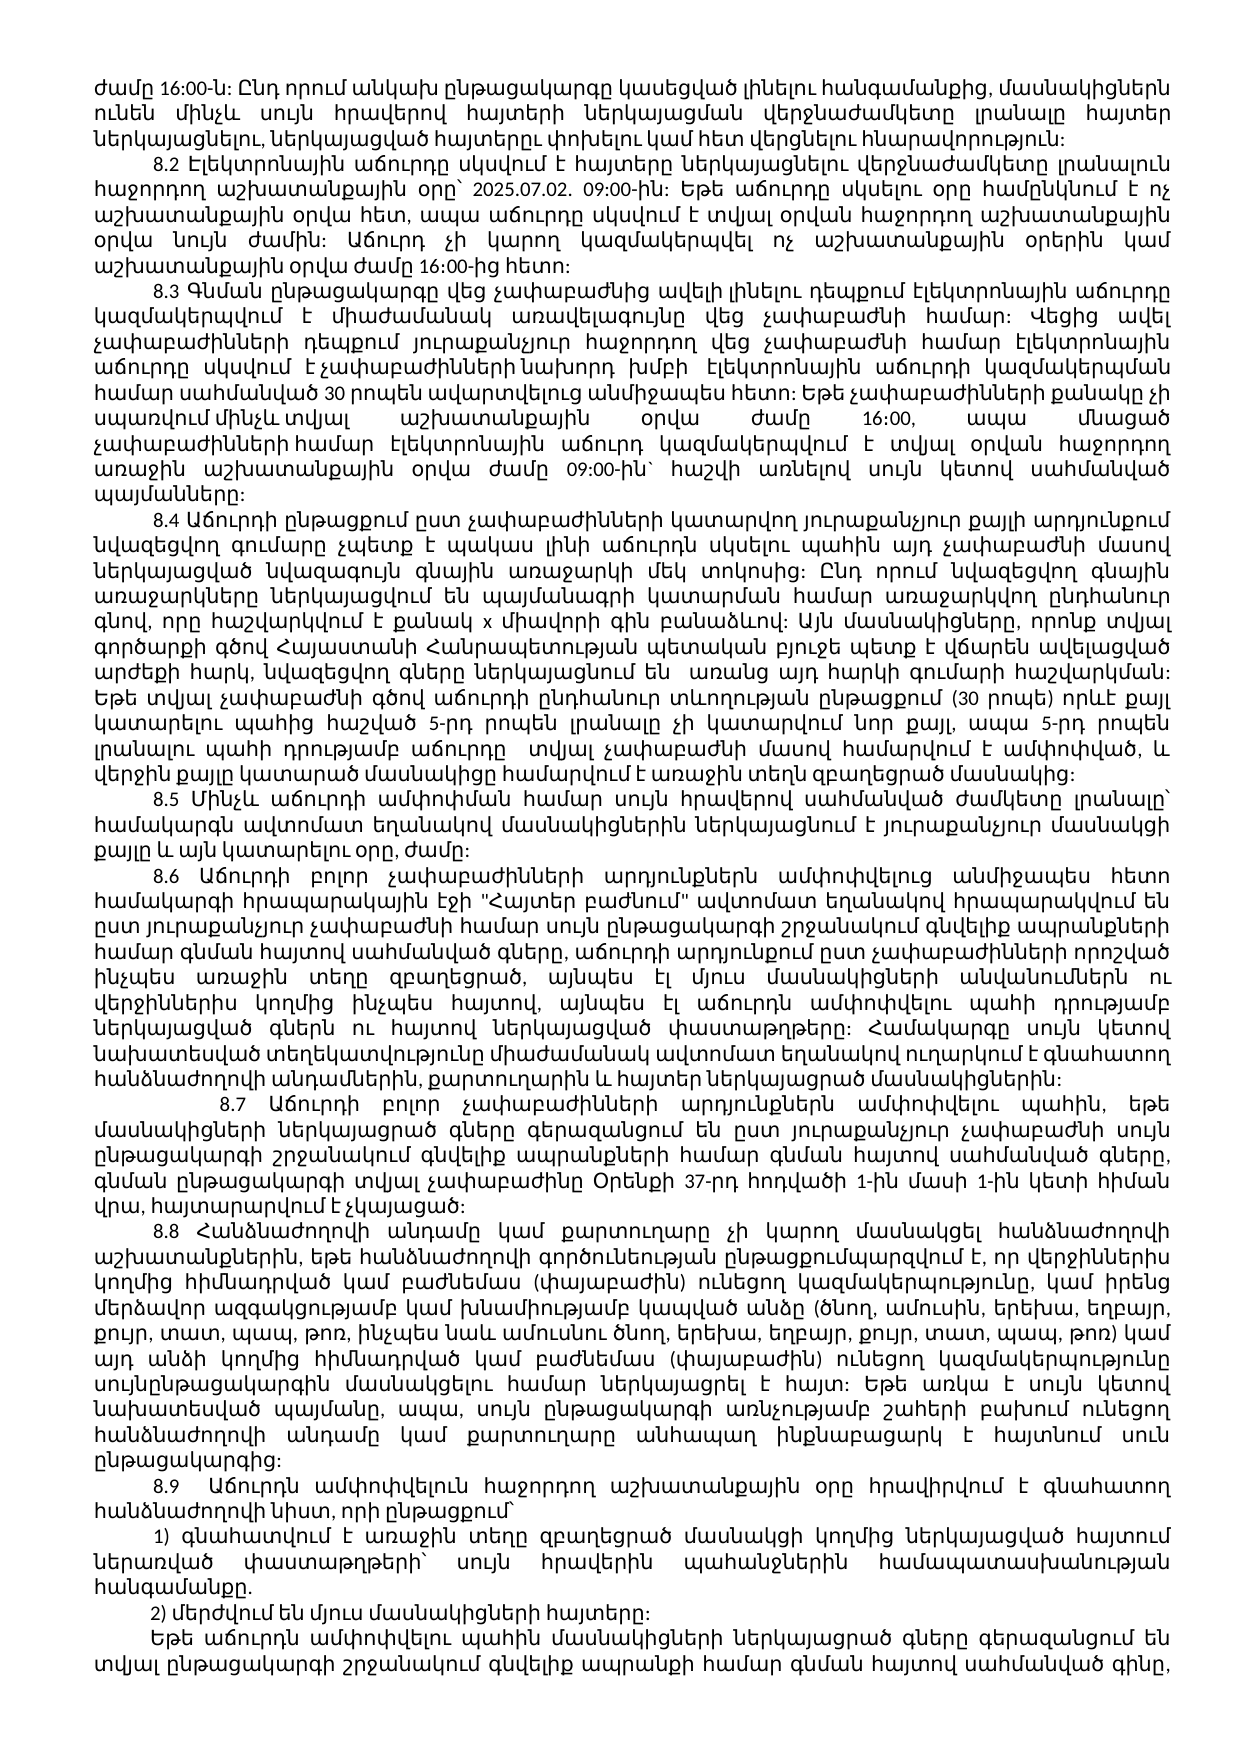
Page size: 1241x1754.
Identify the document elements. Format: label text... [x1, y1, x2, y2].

text 2) մերժվում են մյուս մասնակիցների հայտերը: [94, 1600, 1171, 1625]
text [94, 75, 1171, 151]
text 8.5 Մինչև աճուրդի ամփոփման համար սույն հրավերով սահմանված ժամկետը լրանալը՝ համակարգն ավտոմատ եղանակով մասնակիցներին ներկայացնում է յուրաքանչյուր մասնակցի քայլը և այն կատարելու օրը, ժամը: [94, 787, 1171, 863]
text 8.7 Աճուրդի բոլոր չափաբաժինների արդյունքներն ամփոփվելու պահին, եթե մասնակիցների ներկայացրած գները գերազանցում են ըստ յուրաքանչյուր չափաբաժնի սույն ընթացակարգի շրջանակում գնվելիք ապրանքների համար գնման հայտով սահմանված գները, գնման ընթացակարգի տվյալ չափաբաժինը Օրենքի 37-րդ հոդվածի 1-ին մասի 1-ին կետի հիման վրա, հայտարարվում է չկայացած: [94, 1092, 1171, 1219]
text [94, 1625, 1171, 1676]
text 8.8 Հանձնաժողովի անդամը կամ քարտուղարը չի կարող մասնակցել հանձնաժողովի աշխատանքներին, եթե հանձնաժողովի գործունեության ընթացքումպարզվում է, որ վերջիններիս կողմից հիմնադրված կամ բաժնեմաս (փայաբաժին) ունեցող կազմակերպությունը, կամ իրենց մերձավոր ազգակցությամբ կամ խնամիությամբ կապված անձը (ծնող, ամուսին, երեխա, եղբայր, քույր, տատ, պապ, թոռ, ինչպես նաև ամուսնու ծնող, երեխա, եղբայր, քույր, տատ, պապ, թոռ) կամ այդ անձի կողմից հիմնադրված կամ բաժնեմաս (փայաբաժին) ունեցող կազմակերպությունը սույնընթացակարգին մասնակցելու համար ներկայացրել է հայտ: Եթե առկա է սույն կետով նախատեսված պայմանը, ապա, սույն ընթացակարգի առնչությամբ շահերի բախում ունեցող հանձնաժողովի անդամը կամ քարտուղարը անհապաղ ինքնաբացարկ է հայտնում սուն ընթացակարգից: [94, 1219, 1171, 1473]
text 8.6 Աճուրդի բոլոր չափաբաժինների արդյունքներն ամփոփվելուց անմիջապես հետո համակարգի հրապարակային էջի "Հայտեր բաժնում" ավտոմատ եղանակով հրապարակվում են ըստ յուրաքանչյուր չափաբաժնի համար սույն ընթացակարգի շրջանակում գնվելիք ապրանքների համար գնման հայտով սահմանված գները, աճուրդի արդյունքում ըստ չափաբաժինների որոշված ինչպես առաջին տեղը զբաղեցրած, այնպես էլ մյուս մասնակիցների անվանումներն ու վերջիններիս կողմից ինչպես հայտով, այնպես էլ աճուրդն ամփոփվելու պահի դրությամբ ներկայացված գներն ու հայտով ներկայացված փաստաթղթերը: Համակարգը սույն կետով նախատեսված տեղեկատվությունը միաժամանակ ավտոմատ եղանակով ուղարկում է գնահատող հանձնաժողովի անդամներին, քարտուղարին և հայտեր ներկայացրած մասնակիցներին: [94, 863, 1171, 1092]
text 8.4 Աճուրդի ընթացքում ըստ չափաբաժինների կատարվող յուրաքանչյուր քայլի արդյունքում նվազեցվող գումարը չպետք է պակաս լինի աճուրդն սկսելու պահին այդ չափաբաժնի մասով ներկայացված նվազագույն գնային առաջարկի մեկ տոկոսից: Ընդ որում նվազեցվող գնային առաջարկները ներկայացվում են պայմանագրի կատարման համար առաջարկվող ընդհանուր գնով, որը հաշվարկվում է քանակ x միավորի գին բանաձևով: Այն մասնակիցները, որոնք տվյալ գործարքի գծով Հայաստանի Հանրապետության պետական բյուջե պետք է վճարեն ավելացված արժեքի հարկ, նվազեցվող գները ներկայացնում են առանց այդ հարկի գումարի հաշվարկման: Եթե տվյալ չափաբաժնի գծով աճուրդի ընդհանուր տևողության ընթացքում (30 րոպե) որևէ քայլ կատարելու պահից հաշված 5-րդ րոպեն լրանալը չի կատարվում նոր քայլ, ապա 5-րդ րոպեն լրանալու պահի դրությամբ աճուրդը տվյալ չափաբաժնի մասով համարվում է ամփոփված, և վերջին քայլը կատարած մասնակիցը համարվում է առաջին տեղն զբաղեցրած մասնակից: [94, 507, 1171, 787]
text 8.3 Գնման ընթացակարգը վեց չափաբաժնից ավելի լինելու դեպքում էլեկտրոնային աճուրդը կազմակերպվում է միաժամանակ առավելագույնը վեց չափաբաժնի համար: Վեցից ավել չափաբաժինների դեպքում յուրաքանչյուր հաջորդող վեց չափաբաժնի համար էլեկտրոնային աճուրդը սկսվում է չափաբաժինների նախորդ խմբի էլեկտրոնային աճուրդի կազմակերպման համար սահմանված 30 րոպեն ավարտվելուց անմիջապես հետո: Եթե չափաբաժինների քանակը չի սպառվում մինչև տվյալ աշխատանքային օրվա ժամը 16։00, ապա մնացած չափաբաժինների համար էլեկտրոնային աճուրդ կազմակերպվում է տվյալ օրվան հաջորդող առաջին աշխատանքային օրվա ժամը 09:00-ին` հաշվի առնելով սույն կետով սահմանված պայմանները: [94, 278, 1171, 507]
text 8.2 Էլեկտրոնային աճուրդը սկսվում է հայտերը ներկայացնելու վերջնաժամկետը լրանալուն հաջորդող աշխատանքային օրը՝ 2025.07.02. 09:00 -ին: Եթե աճուրդը սկսելու օրը համընկնում է ոչ աշխատանքային օրվա հետ, ապա աճուրդը սկսվում է տվյալ օրվան հաջորդող աշխատանքային օրվա նույն ժամին: Աճուրդ չի կարող կազմակերպվել ոչ աշխատանքային օրերին կամ աշխատանքային օրվա ժամը 16։00-ից հետո: [94, 151, 1171, 278]
text 8.9 Աճուրդն ամփոփվելուն հաջորդող աշխատանքային օրը հրավիրվում է գնահատող հանձնաժողովի նիստ, որի ընթացքում՝ [94, 1473, 1171, 1524]
text 1) գնահատվում է առաջին տեղը զբաղեցրած մասնակցի կողմից ներկայացված հայտում ներառված փաստաթղթերի՝ սույն հրավերին պահանջներին համապատասխանության հանգամանքը. [94, 1524, 1171, 1600]
